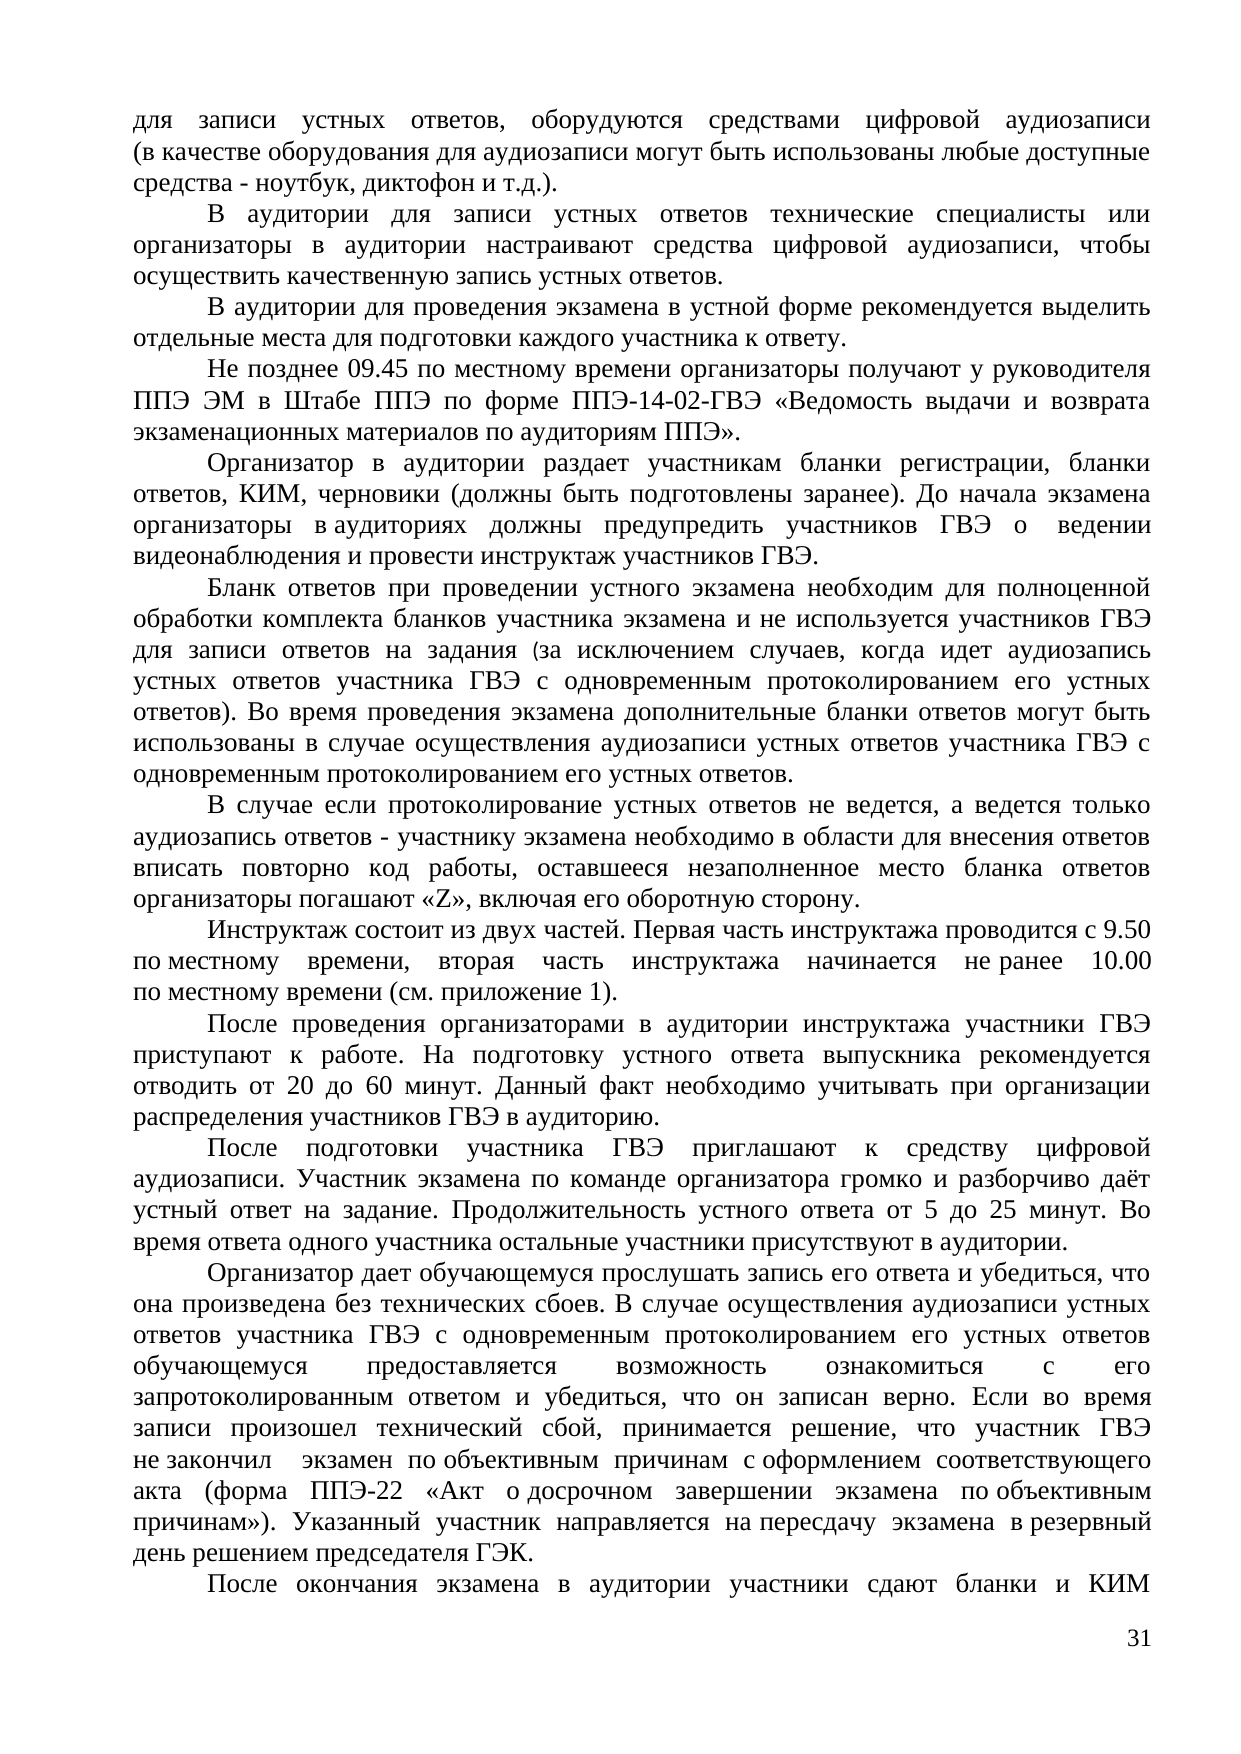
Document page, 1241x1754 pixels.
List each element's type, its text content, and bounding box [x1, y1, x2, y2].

text После подготовки участника ГВЭ приглашают к средству цифровой аудиозаписи. Участник экзамена по команде организатора громко и разборчиво даёт устный ответ на задание. Продолжительность устного ответа от 5 до 25 минут. Во время ответа одного участника остальные участники присутствуют в аудитории. [133, 1131, 1152, 1256]
text Организатор дает обучающемуся прослушать запись его ответа и убедиться, что она произведена без технических сбоев. В случае осуществления аудиозаписи устных ответов участника ГВЭ с одновременным протоколированием его устных ответов обучающемуся предоставляется возможность ознакомиться с его запротоколированным ответом и убедиться, что он записан верно. Если во время записи произошел технический сбой, принимается решение, что участник ГВЭ не закончил экзамен по объективным причинам с оформлением соответствующего акта (форма ППЭ-22 «Акт о досрочном завершении экзамена по объективным причинам»). Указанный участник направляется на пересдачу экзамена в резервный день решением председателя ГЭК. [133, 1256, 1152, 1567]
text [133, 103, 1152, 197]
text В аудитории для проведения экзамена в устной форме рекомендуется выделить отдельные места для подготовки каждого участника к ответу. [133, 290, 1152, 353]
text Организатор в аудитории раздает участникам бланки регистрации, бланки ответов, КИМ, черновики (должны быть подготовлены заранее). До начала экзамена организаторы в аудиториях должны предупредить участников ГВЭ о ведении видеонаблюдения и провести инструктаж участников ГВЭ. [133, 446, 1152, 571]
text В аудитории для записи устных ответов технические специалисты или организаторы в аудитории настраивают средства цифровой аудиозаписи, чтобы осуществить качественную запись устных ответов. [133, 197, 1152, 290]
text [133, 1567, 1152, 1598]
text Инструктаж состоит из двух частей. Первая часть инструктажа проводится с 9.50 по местному времени, вторая часть инструктажа начинается не ранее 10.00 по местному времени (см. приложение 1). [133, 913, 1152, 1007]
text Не позднее 09.45 по местному времени организаторы получают у руководителя ППЭ ЭМ в Штабе ППЭ по форме ППЭ-14-02-ГВЭ «Ведомость выдачи и возврата экзаменационных материалов по аудиториям ППЭ». [133, 353, 1152, 446]
text Бланк ответов при проведении устного экзамена необходим для полноценной обработки комплекта бланков участника экзамена и не используется участников ГВЭ для записи ответов на задания (за исключением случаев, когда идет аудиозапись устных ответов участника ГВЭ с одновременным протоколированием его устных ответов). Во время проведения экзамена дополнительные бланки ответов могут быть использованы в случае осуществления аудиозаписи устных ответов участника ГВЭ с одновременным протоколированием его устных ответов. [133, 571, 1152, 789]
text После проведения организаторами в аудитории инструктажа участники ГВЭ приступают к работе. На подготовку устного ответа выпускника рекомендуется отводить от 20 до 60 минут. Данный факт необходимо учитывать при организации распределения участников ГВЭ в аудиторию. [133, 1007, 1152, 1131]
text В случае если протоколирование устных ответов не ведется, а ведется только аудиозапись ответов - участнику экзамена необходимо в области для внесения ответов вписать повторно код работы, оставшееся незаполненное место бланка ответов организаторы погашают «Z», включая его оборотную сторону. [133, 789, 1152, 913]
